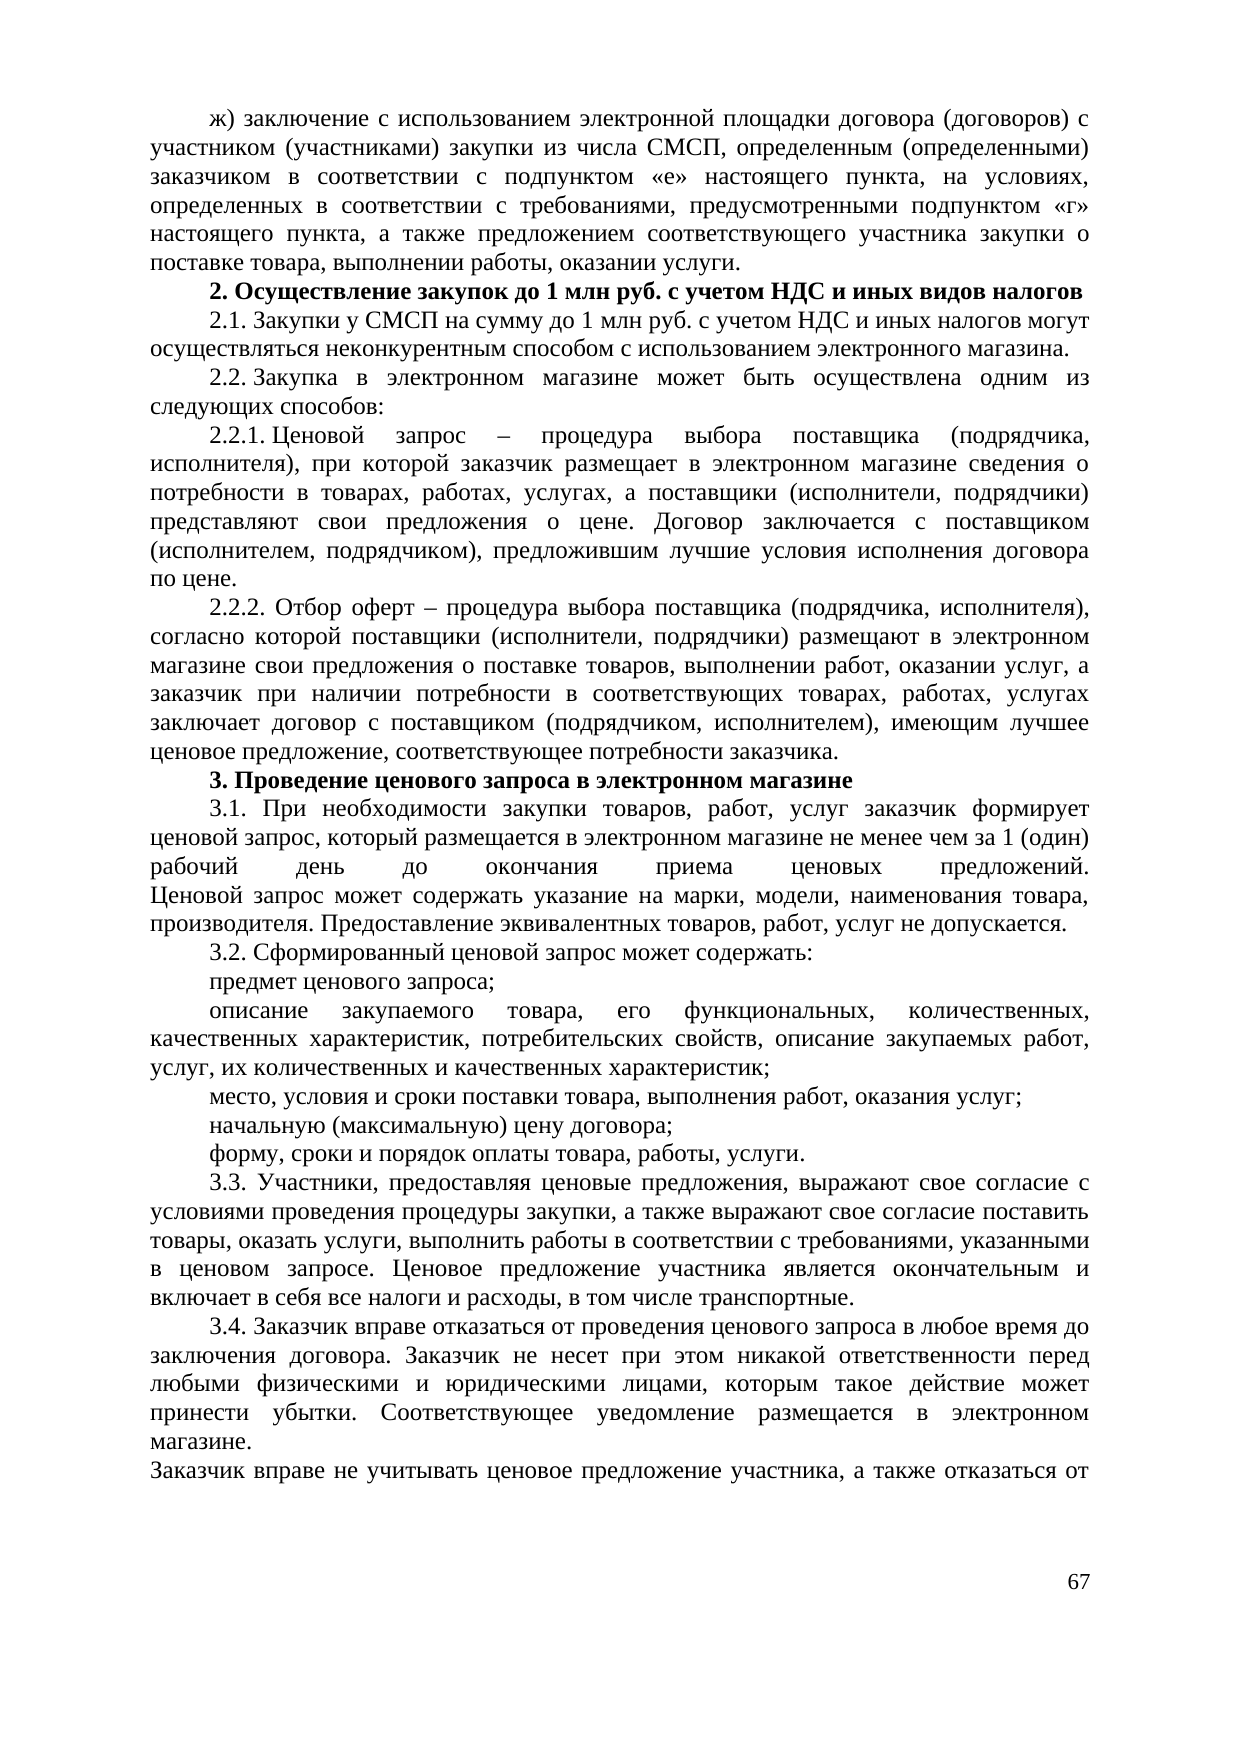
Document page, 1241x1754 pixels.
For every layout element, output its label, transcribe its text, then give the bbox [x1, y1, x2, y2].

text форму, сроки и порядок оплаты товара, работы, услуги. [150, 1138, 1090, 1167]
text 2.1. Закупки у СМСП на сумму до 1 млн руб. с учетом НДС и иных налогов могут осуществляться неконкурентным способом с использованием электронного магазина. [150, 305, 1090, 362]
text 3.2. Сформированный ценовой запрос может содержать: [150, 937, 1090, 966]
text начальную (максимальную) цену договора; [150, 1110, 1090, 1138]
text ж) заключение с использованием электронной площадки договора (договоров) с участником (участниками) закупки из числа СМСП, определенным (определенными) заказчиком в соответствии с подпунктом «е» настоящего пункта, на условиях, определенных в соответствии с требованиями, предусмотренными подпунктом «г» настоящего пункта, а также предложением соответствующего участника закупки о поставке товара, выполнении работы, оказании услуги. [150, 103, 1090, 276]
text 2.2.1. Ценовой запрос – процедура выбора поставщика (подрядчика, исполнителя), при которой заказчик размещает в электронном магазине сведения о потребности в товарах, работах, услугах, а поставщики (исполнители, подрядчики) представляют свои предложения о цене. Договор заключается с поставщиком (исполнителем, подрядчиком), предложившим лучшие условия исполнения договора по цене. [150, 420, 1090, 592]
text место, условия и сроки поставки товара, выполнения работ, оказания услуг; [150, 1081, 1090, 1110]
text 3.3. Участники, предоставляя ценовые предложения, выражают свое согласие с условиями проведения процедуры закупки, а также выражают свое согласие поставить товары, оказать услуги, выполнить работы в соответствии с требованиями, указанными в ценовом запросе. Ценовое предложение участника является окончательным и включает в себя все налоги и расходы, в том числе транспортные. [150, 1167, 1090, 1311]
text 2.2. Закупка в электронном магазине может быть осуществлена одним из следующих способов: [150, 362, 1090, 420]
text 2. Осуществление закупок до 1 млн руб. с учетом НДС и иных видов налогов [150, 276, 1090, 305]
text 2.2.2. Отбор оферт – процедура выбора поставщика (подрядчика, исполнителя), согласно которой поставщики (исполнители, подрядчики) размещают в электронном магазине свои предложения о поставке товаров, выполнении работ, оказании услуг, а заказчик при наличии потребности в соответствующих товарах, работах, услугах заключает договор с поставщиком (подрядчиком, исполнителем), имеющим лучшее ценовое предложение, соответствующее потребности заказчика. [150, 592, 1090, 765]
text 3.1. При необходимости закупки товаров, работ, услуг заказчик формирует ценовой запрос, который размещается в электронном магазине не менее чем за 1 (один) рабочий день до окончания приема ценовых предложений. Ценовой запрос может содержать указание на марки, модели, наименования товара, производителя. Предоставление эквивалентных товаров, работ, услуг не допускается. [150, 793, 1090, 937]
text 3. Проведение ценового запроса в электронном магазине [150, 765, 1090, 793]
text предмет ценового запроса; [150, 966, 1090, 995]
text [150, 1311, 1090, 1483]
text описание закупаемого товара, его функциональных, количественных, качественных характеристик, потребительских свойств, описание закупаемых работ, услуг, их количественных и качественных характеристик; [150, 995, 1090, 1081]
